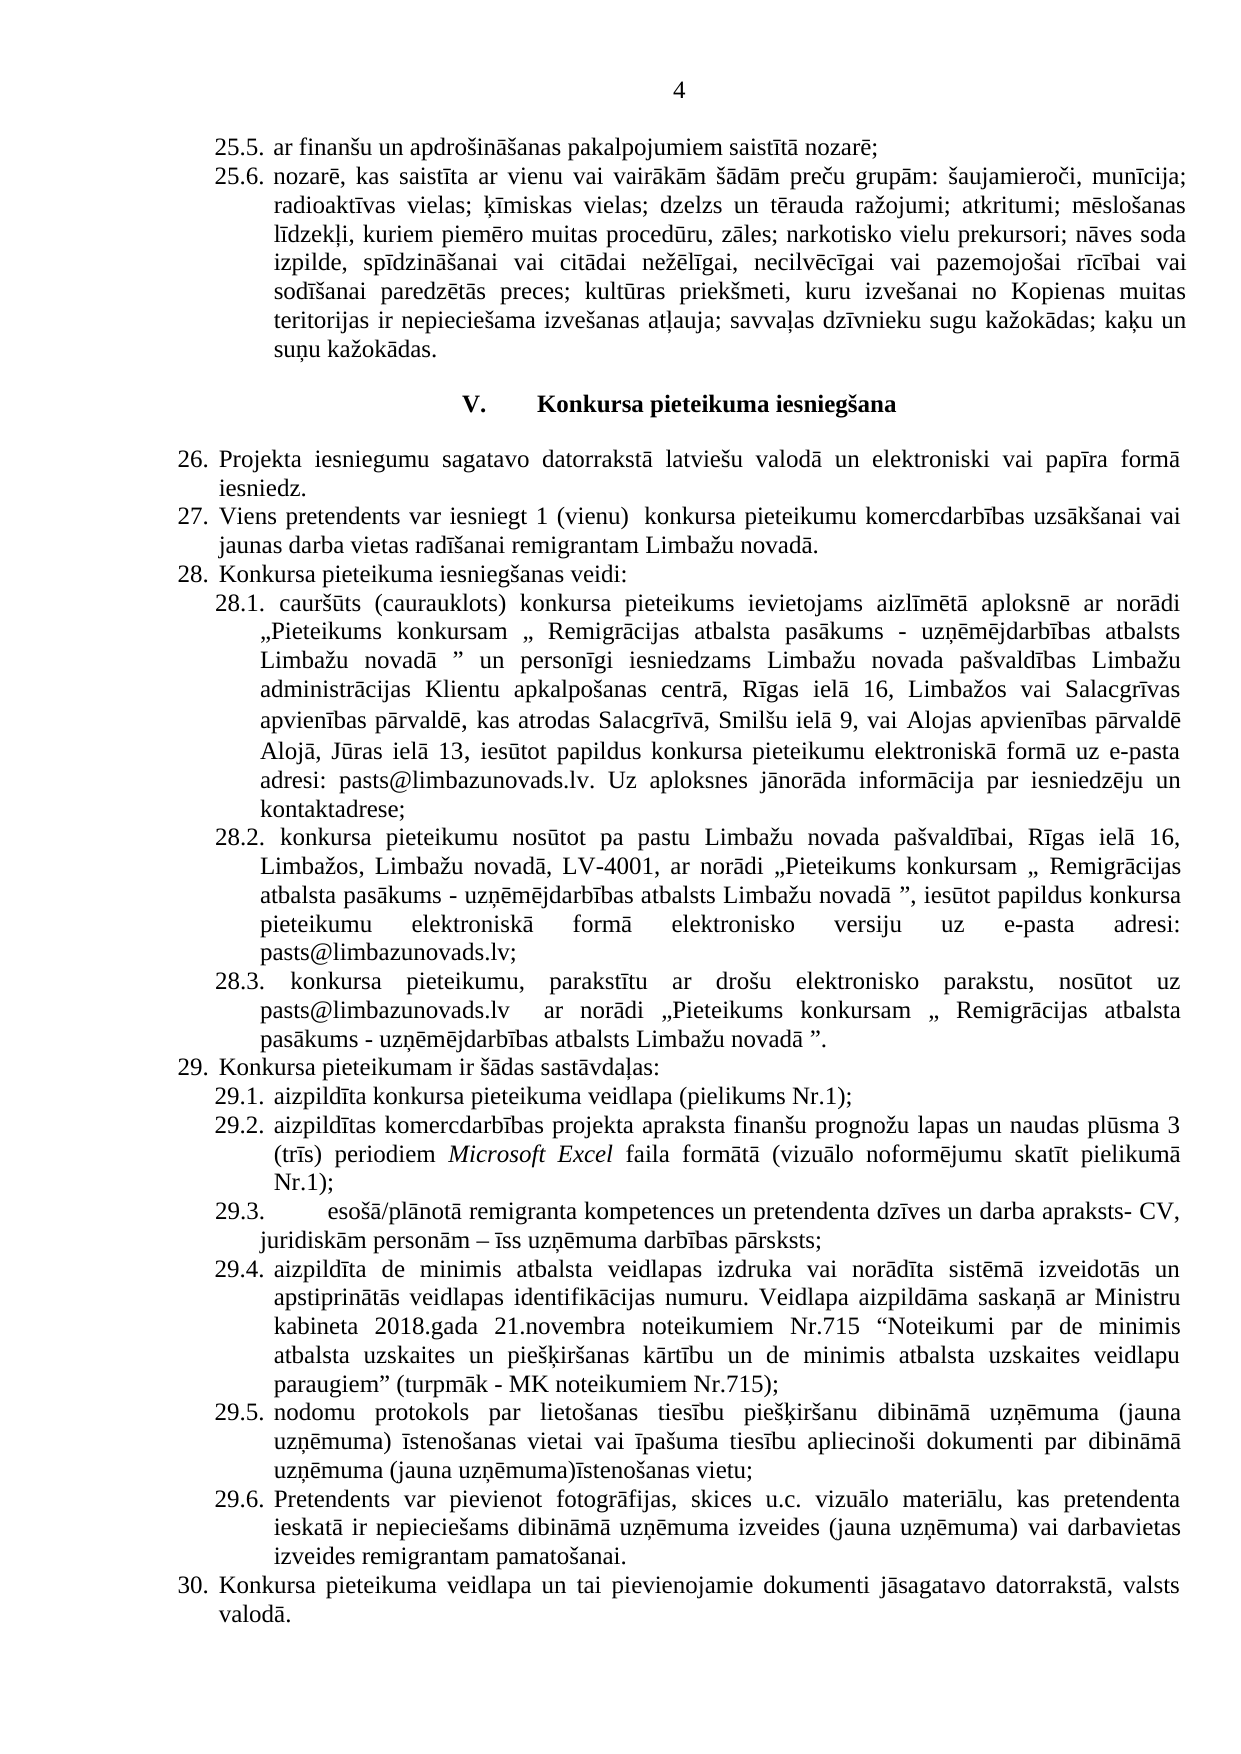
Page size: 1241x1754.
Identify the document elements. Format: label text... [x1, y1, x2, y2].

list aizpildīta konkursa pieteikuma veidlapa (pielikums Nr.1); [214, 1081, 1181, 1110]
list konkursa pieteikumu, parakstītu ar drošu elektronisko parakstu, nosūtot uz pasts@limbazunovads.lv ar norādi „Pieteikums konkursam „ Remigrācijas atbalsta pasākums - uzņēmējdarbības atbalsts Limbažu novadā ”. [809, 995, 1181, 1052]
list Konkursa pieteikumam ir šādas sastāvdaļas: [177, 1052, 1181, 1081]
list Projekta iesniegumu sagatavo datorrakstā latviešu valodā un elektroniski vai papīra formā iesniedz. [177, 444, 1181, 501]
text V. Konkursa pieteikuma iesniegšana [177, 389, 1181, 418]
list Konkursa pieteikuma iesniegšanas veidi: [177, 559, 1181, 588]
list nozarē, kas saistīta ar vienu vai vairākām šādām preču grupām: šaujamieroči, munīcija; radioaktīvas vielas; ķīmiskas vielas; dzelzs un tērauda ražojumi; atkritumi; mēslošanas līdzekļi, kuriem piemēro muitas procedūru, zāles; narkotisko vielu prekursori; nāves soda izpilde, spīdzināšanai vai citādai nežēlīgai, necilvēcīgai vai pazemojošai rīcībai vai sodīšanai paredzētās preces; kultūras priekšmeti, kuru izvešanai no Kopienas muitas teritorijas ir nepieciešama izvešanas atļauja; savvaļas dzīvnieku sugu kažokādas; kaķu un suņu kažokādas. [214, 161, 1187, 362]
list nodomu protokols par lietošanas tiesību piešķiršanu dibināmā uzņēmuma (jauna uzņēmuma) īstenošanas vietai vai īpašuma tiesību apliecinoši dokumenti par dibināmā uzņēmuma (jauna uzņēmuma)īstenošanas vietu; [214, 1397, 1181, 1484]
list konkursa pieteikumu nosūtot pa pastu Limbažu novada pašvaldībai, Rīgas ielā 16, Limbažos, Limbažu novadā, LV-4001, ar norādi „Pieteikums konkursam „ Remigrācijas atbalsta pasākums - uzņēmējdarbības atbalsts Limbažu novadā ”, iesūtot papildus konkursa pieteikumu elektroniskā formā elektronisko versiju uz e-pasta adresi: pasts@limbazunovads.lv; [215, 822, 1181, 966]
list cauršūts (caurauklots) konkursa pieteikums ievietojams aizlīmētā aploksnē ar norādi „Pieteikums konkursam „ Remigrācijas atbalsta pasākums - uzņēmējdarbības atbalsts Limbažu novadā ” un personīgi iesniedzams Limbažu novada pašvaldības Limbažu administrācijas Klientu apkalpošanas centrā, Rīgas ielā 16, Limbažos vai Salacgrīvas apvienības pārvaldē, kas atrodas Salacgrīvā, Smilšu ielā 9, vai Alojas apvienības pārvaldē Alojā, Jūras ielā 13, iesūtot papildus konkursa pieteikumu elektroniskā formā uz e-pasta adresi: pasts@limbazunovads.lv. Uz aploksnes jānorāda informācija par iesniedzēju un kontaktadrese; [215, 588, 1181, 822]
list Konkursa pieteikuma veidlapa un tai pievienojamie dokumenti jāsagatavo datorrakstā, valsts valodā. [177, 1570, 1181, 1627]
list Viens pretendents var iesniegt 1 (vienu) konkursa pieteikumu komercdarbības uzsākšanai vai jaunas darba vietas radīšanai remigrantam Limbažu novadā. [177, 501, 1181, 559]
list ar finanšu un apdrošināšanas pakalpojumiem saistītā nozarē; [214, 132, 1187, 161]
list esošā/plānotā remigranta kompetences un pretendenta dzīves un darba apraksts- CV, juridiskām personām – īss uzņēmuma darbības pārsksts; [215, 1196, 1181, 1254]
list aizpildītas komercdarbības projekta apraksta finanšu prognožu lapas un naudas plūsma 3 (trīs) periodiem Microsoft Excel faila formātā (vizuālo noformējumu skatīt pielikumā Nr.1); [214, 1110, 1181, 1196]
list Pretendents var pievienot fotogrāfijas, skices u.c. vizuālo materiālu, kas pretendenta ieskatā ir nepieciešams dibināmā uzņēmuma izveides (jauna uzņēmuma) vai darbavietas izveides remigrantam pamatošanai. [214, 1484, 1181, 1570]
list aizpildīta de minimis atbalsta veidlapas izdruka vai norādīta sistēmā izveidotās un apstiprinātās veidlapas identifikācijas numuru. Veidlapa aizpildāma saskaņā ar Ministru kabineta 2018.gada 21.novembra noteikumiem Nr.715 “Noteikumi par de minimis atbalsta uzskaites un piešķiršanas kārtību un de minimis atbalsta uzskaites veidlapu paraugiem” (turpmāk - MK noteikumiem Nr.715); [214, 1254, 1181, 1397]
